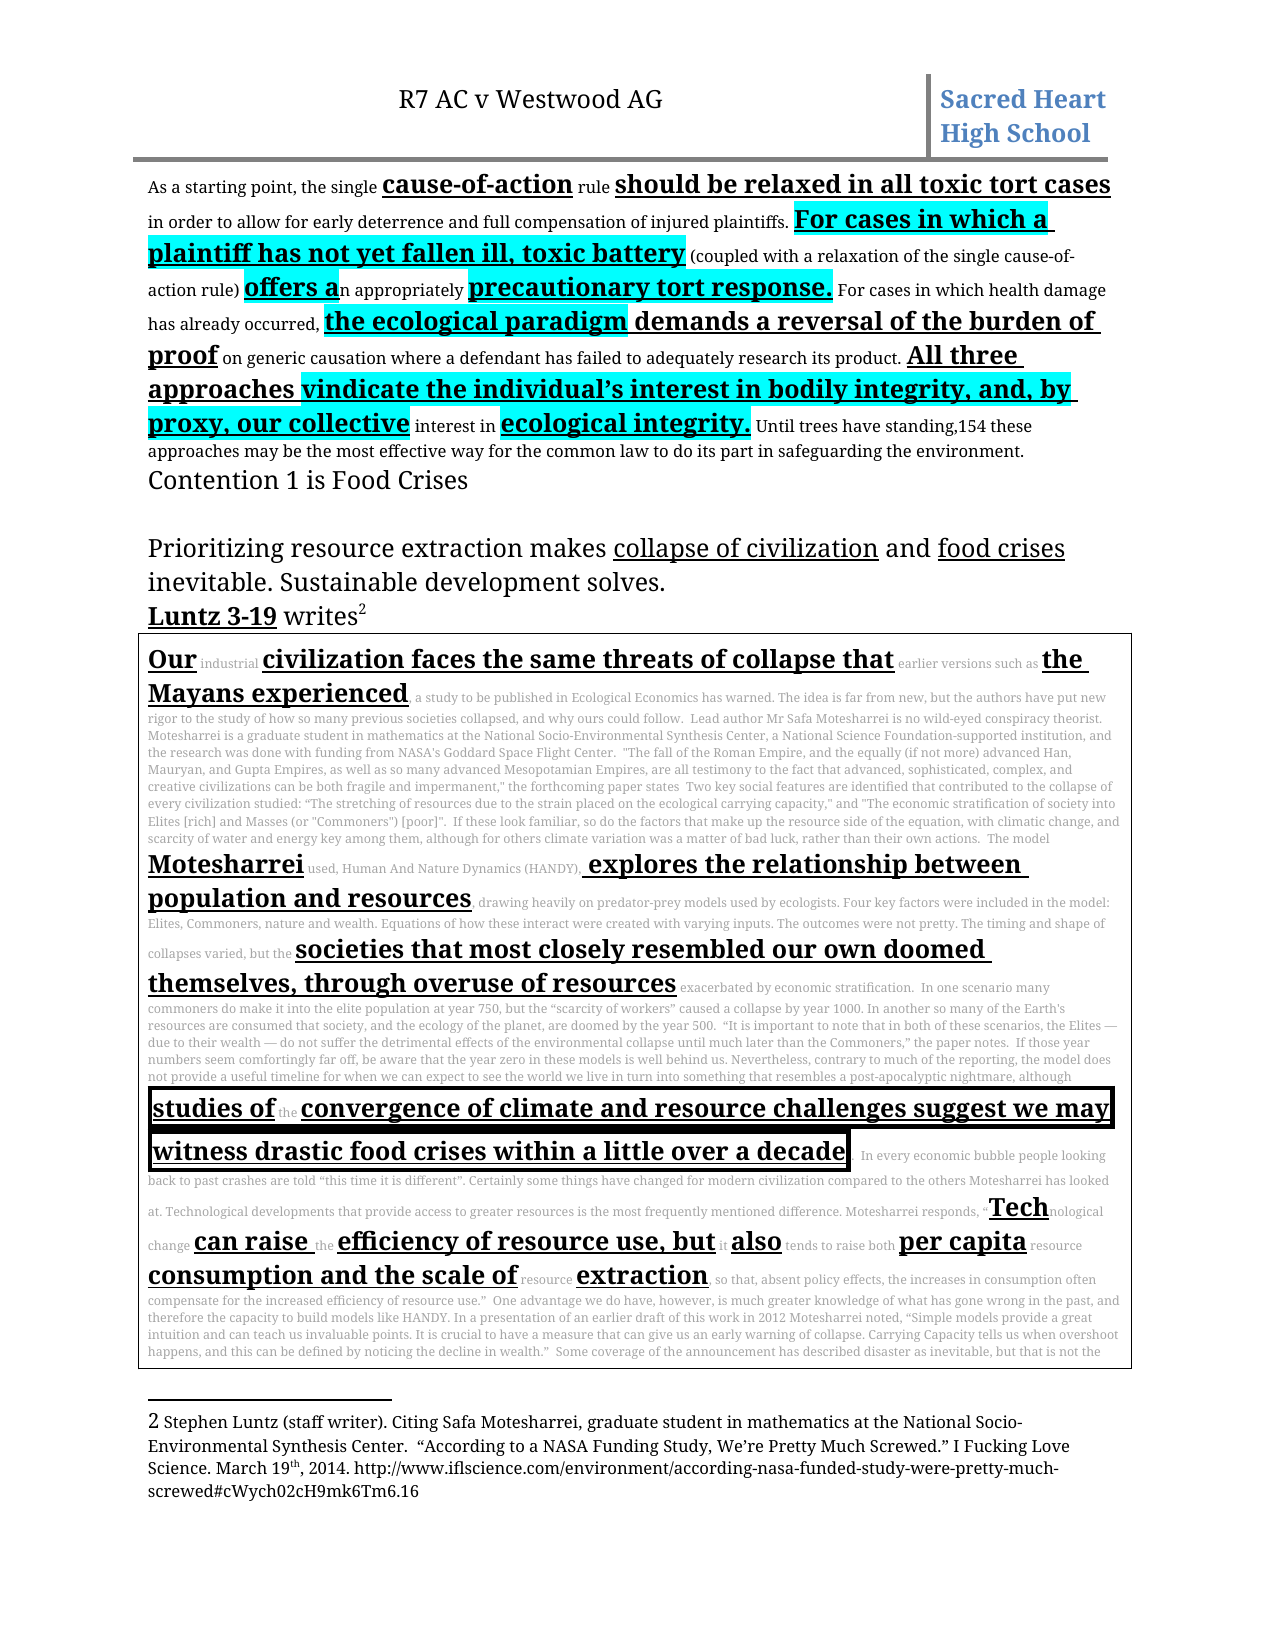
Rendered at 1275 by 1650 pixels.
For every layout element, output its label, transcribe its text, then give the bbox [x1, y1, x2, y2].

text Luntz 3-19 writes [148, 599, 1122, 633]
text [139, 634, 1131, 1368]
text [148, 167, 1122, 462]
subtitle Contention 1 is Food Crises [148, 462, 1122, 496]
text Prioritizing resource extraction makes collapse of civilization and food crises inevitable. Sustainable development solves. [148, 531, 1122, 599]
